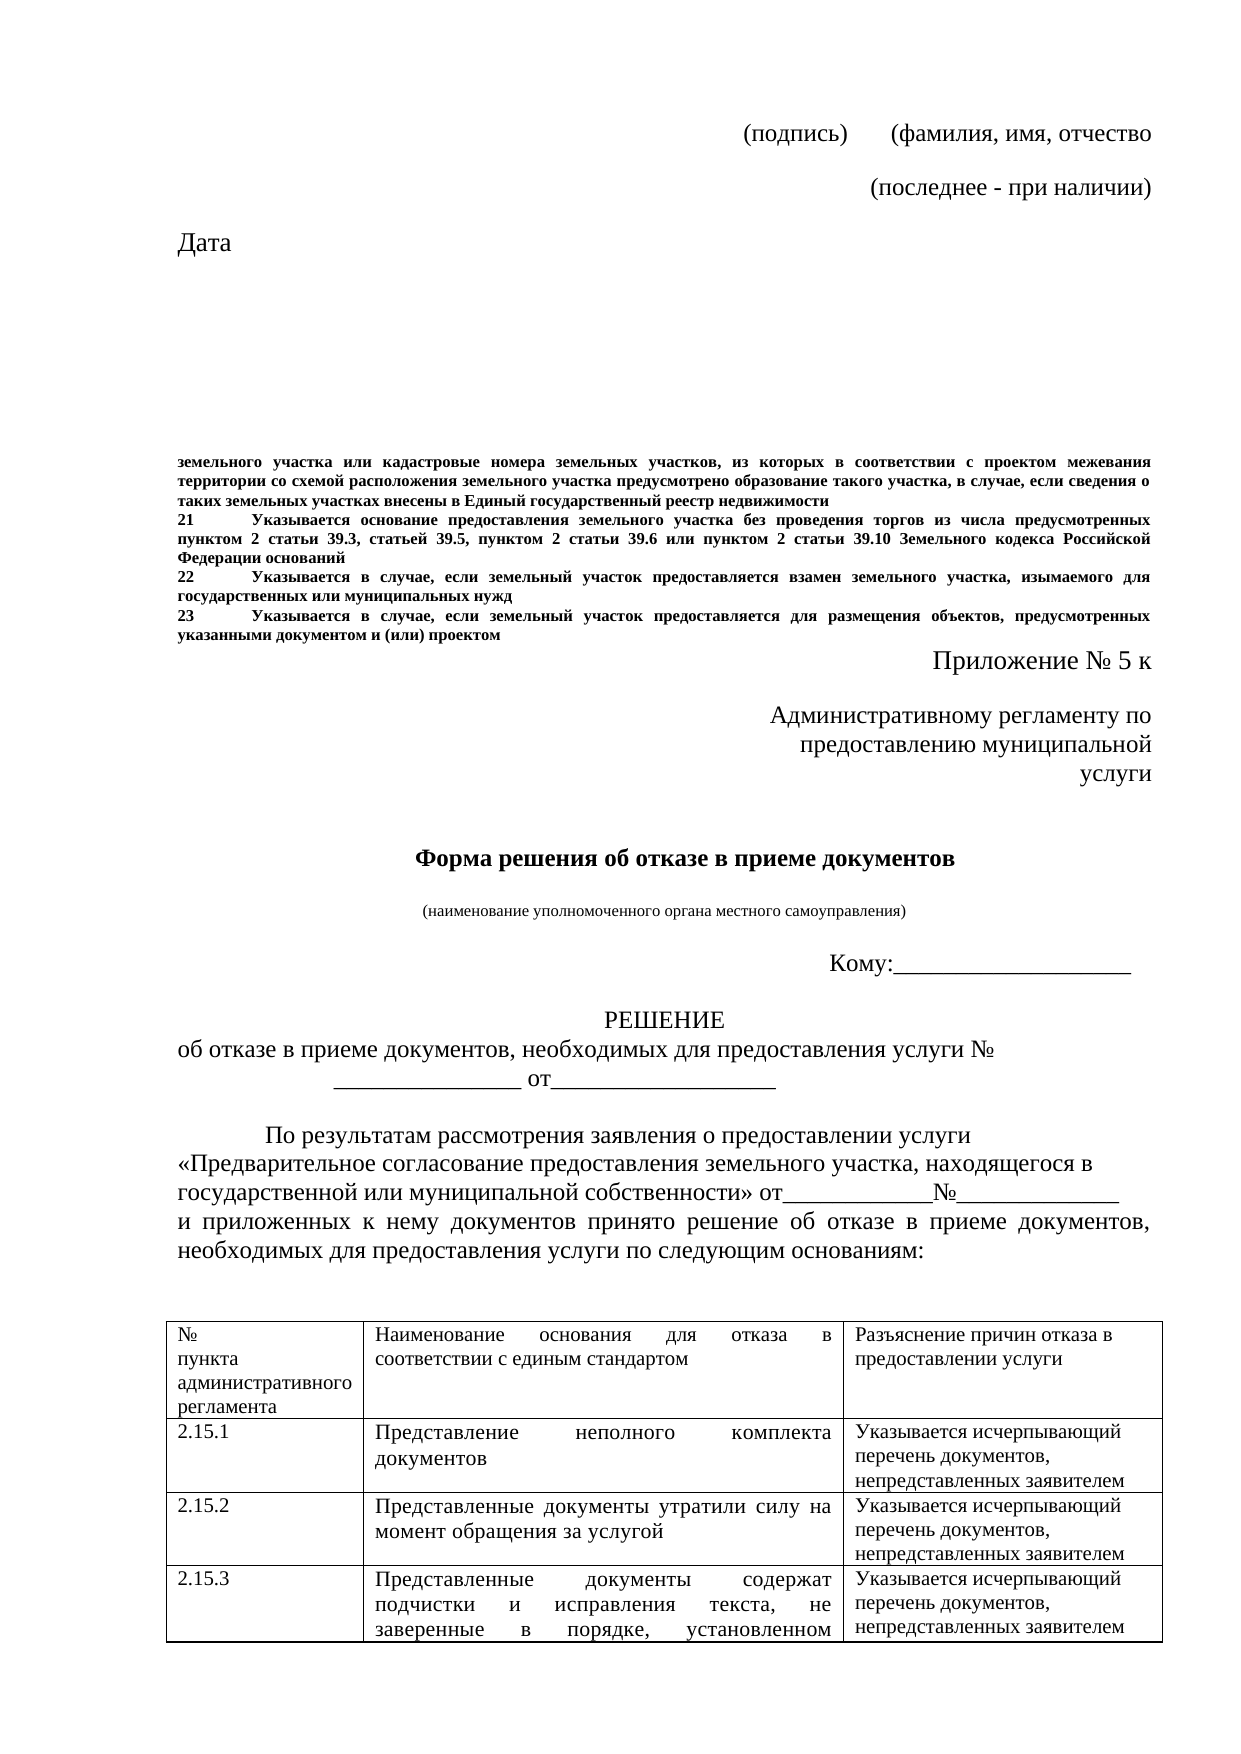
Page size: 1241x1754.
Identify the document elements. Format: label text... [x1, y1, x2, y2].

table_header № пункта административного регламента [167, 1322, 363, 1418]
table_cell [844, 1566, 1162, 1641]
text Административному регламенту по [177, 700, 1152, 729]
table_cell 2.15.2 [167, 1493, 363, 1565]
text земельного участка или кадастровые номера земельных участков, из которых в соответствии с проектом межевания территории со схемой расположения земельного участка предусмотрено образование такого участка, в случае, если сведения о таких земельных участках внесены в Единый государственный реестр недвижимости [177, 452, 1152, 509]
table_header Наименование основания для отказа в соответствии с единым стандартом [364, 1322, 843, 1418]
text Приложение № 5 к [177, 644, 1152, 675]
text (последнее - при наличии) [177, 172, 1152, 201]
text услуги [177, 758, 1152, 787]
table_header Разъяснение причин отказа в предоставлении услуги [844, 1322, 1162, 1418]
text об отказе в приеме документов, необходимых для предоставления услуги № [177, 1034, 1152, 1063]
text государственной или муниципальной собственности» от____________№_____________ [177, 1177, 1152, 1206]
text Кому:___________________ [177, 948, 1152, 977]
text «Предварительное согласование предоставления земельного участка, находящегося в [177, 1148, 1152, 1177]
text 23 Указывается в случае, если земельный участок предоставляется для размещения объектов, предусмотренных указанными документом и (или) проектом [177, 605, 1152, 644]
table_cell 2.15.1 [167, 1419, 363, 1492]
table_cell Указывается исчерпывающий перечень документов, непредставленных заявителем [844, 1493, 1162, 1565]
text По результатам рассмотрения заявления о предоставлении услуги [177, 1120, 1152, 1148]
text Дата [177, 226, 1152, 257]
text 21 Указывается основание предоставления земельного участка без проведения торгов из числа предусмотренных пунктом 2 статьи 39.3, статьей 39.5, пунктом 2 статьи 39.6 или пунктом 2 статьи 39.10 Земельного кодекса Российской Федерации оснований [177, 509, 1152, 567]
text предоставлению муниципальной [177, 729, 1152, 758]
text _______________ от__________________ [177, 1063, 1152, 1092]
text (наименование уполномоченного органа местного самоуправления) [177, 901, 1152, 920]
text Форма решения об отказе в приеме документов [177, 843, 1152, 872]
table_cell 2.15.3 [167, 1566, 363, 1641]
text и приложенных к нему документов принято решение об отказе в приеме документов, необходимых для предоставления услуги по следующим основаниям: [177, 1206, 1152, 1263]
table_cell Указывается исчерпывающий перечень документов, непредставленных заявителем [844, 1419, 1162, 1492]
table_cell Представление неполного комплекта документов [364, 1419, 843, 1492]
text РЕШЕНИЕ [177, 1006, 1152, 1034]
table_cell Представленные документы утратили силу на момент обращения за услугой [364, 1493, 843, 1565]
text 22 Указывается в случае, если земельный участок предоставляется взамен земельного участка, изымаемого для государственных или муниципальных нужд [177, 567, 1152, 605]
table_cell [364, 1566, 843, 1641]
text (подпись) (фамилия, имя, отчество [177, 118, 1152, 147]
